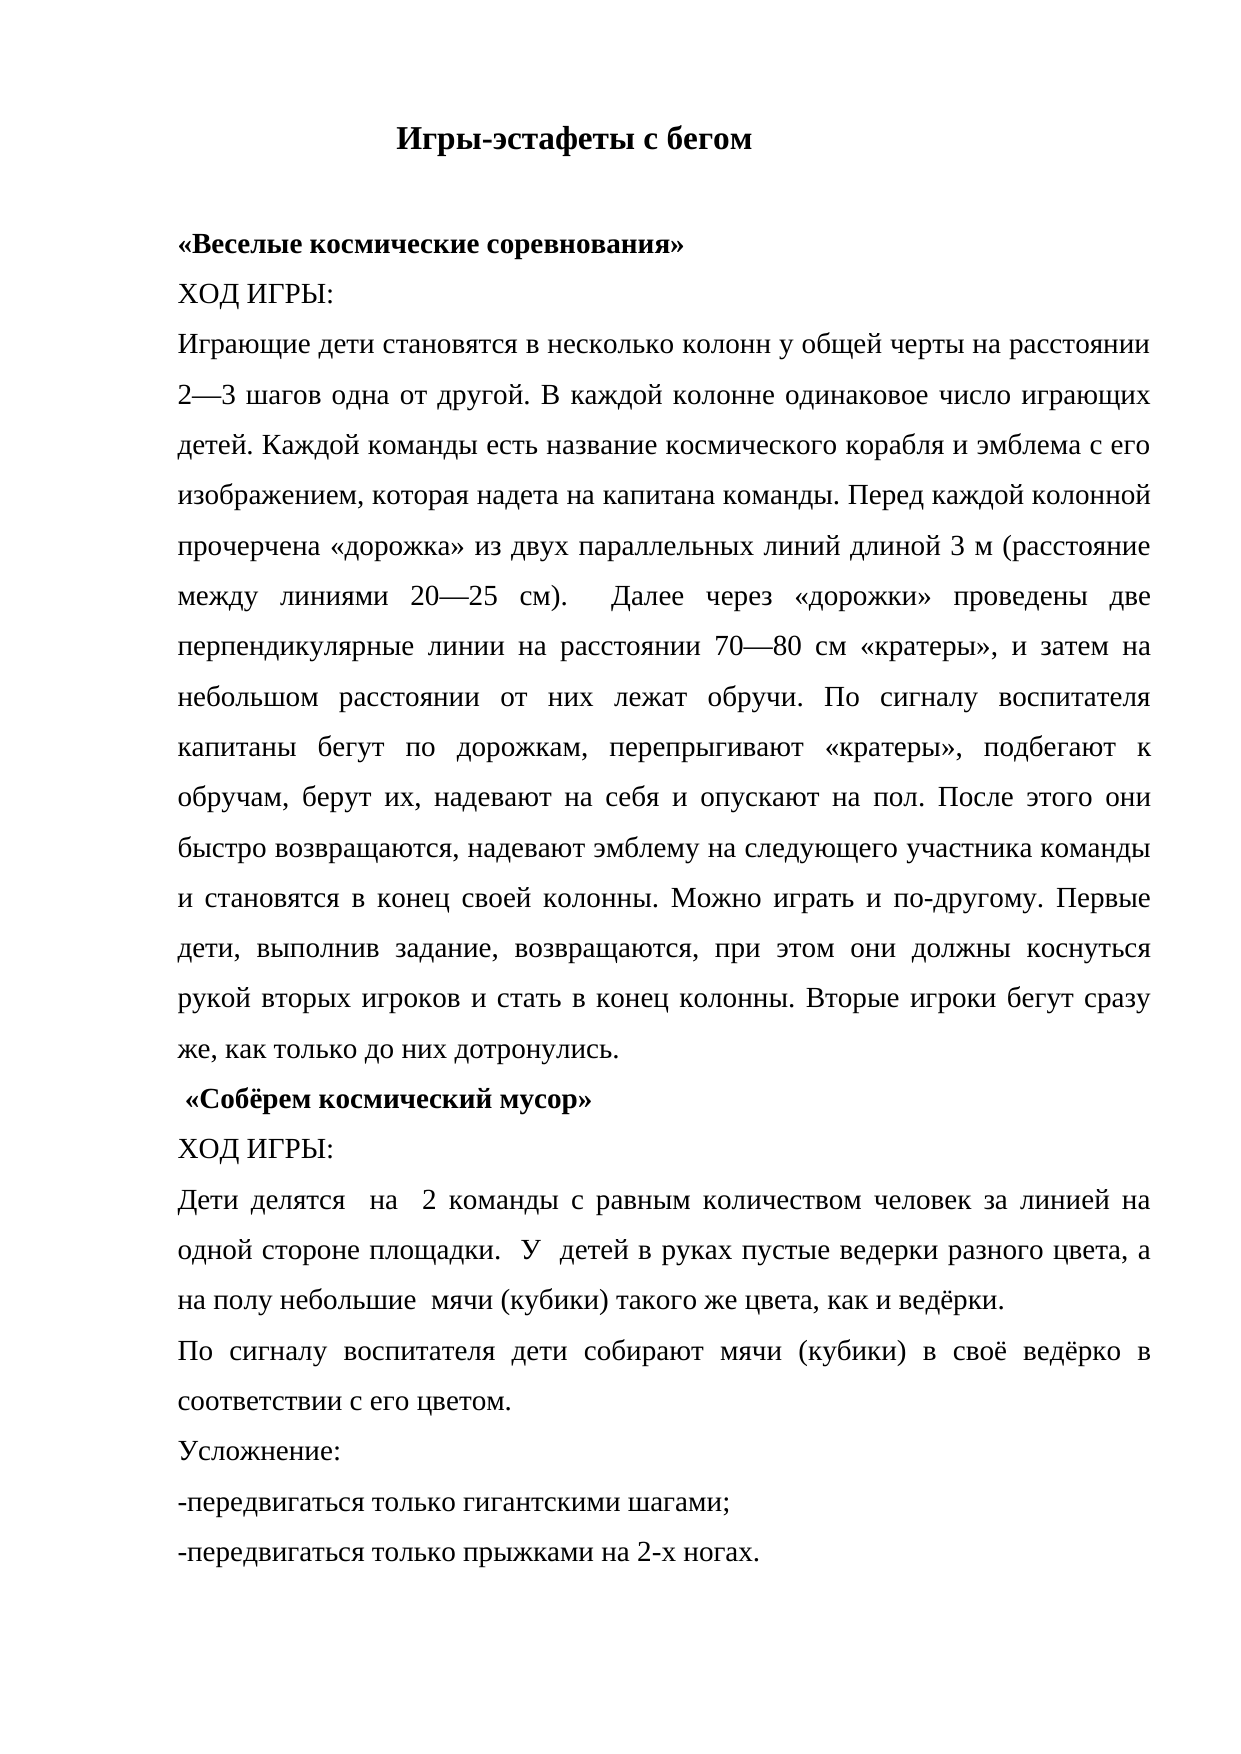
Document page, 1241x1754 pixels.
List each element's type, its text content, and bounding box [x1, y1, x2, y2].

text По сигналу воспитателя дети собирают мячи (кубики) в своё ведёрко в соответствии с его цветом. [177, 1333, 1152, 1417]
text «Собёрем космический мусор» [177, 1081, 1152, 1115]
text Усложнение: [177, 1433, 1152, 1467]
text «Веселые космические соревнования» [177, 226, 1152, 259]
text -передвигаться только гигантскими шагами; [177, 1484, 1152, 1517]
text ХОД ИГРЫ: [177, 1132, 1152, 1165]
text -передвигаться только прыжками на 2-х ногах. [177, 1534, 1152, 1568]
text Игры-эстафеты с бегом [177, 118, 1152, 156]
text Дети делятся на 2 команды с равным количеством человек за линией на одной стороне площадки. У детей в руках пустые ведерки разного цвета, а на полу небольшие мячи (кубики) такого же цвета, как и ведёрки. [177, 1182, 1152, 1316]
text Играющие дети становятся в несколько колонн у общей черты на расстоянии 2—3 шагов одна от другой. В каждой колонне одинаковое число играющих детей. Каждой команды есть название космического корабля и эмблема с его изображением, которая надета на капитана команды. Перед каждой колонной прочерчена «дорожка» из двух параллельных линий длиной 3 м (расстояние между линиями 20—25 см). Далее через «дорожки» проведены две перпендикулярные линии на расстоянии 70—80 см «кратеры», и затем на небольшом расстоянии от них лежат обручи. По сигналу воспитателя капитаны бегут по дорожкам, перепрыгивают «кратеры», подбегают к обручам, берут их, надевают на себя и опускают на пол. После этого они быстро возвращаются, надевают эмблему на следующего участника команды и становятся в конец своей колонны. Можно играть и по-другому. Первые дети, выполнив задание, возвращаются, при этом они должны коснуться рукой вторых игроков и стать в конец колонны. Вторые игроки бегут сразу же, как только до них дотронулись. [177, 327, 1152, 1064]
text ХОД ИГРЫ: [177, 276, 1152, 310]
